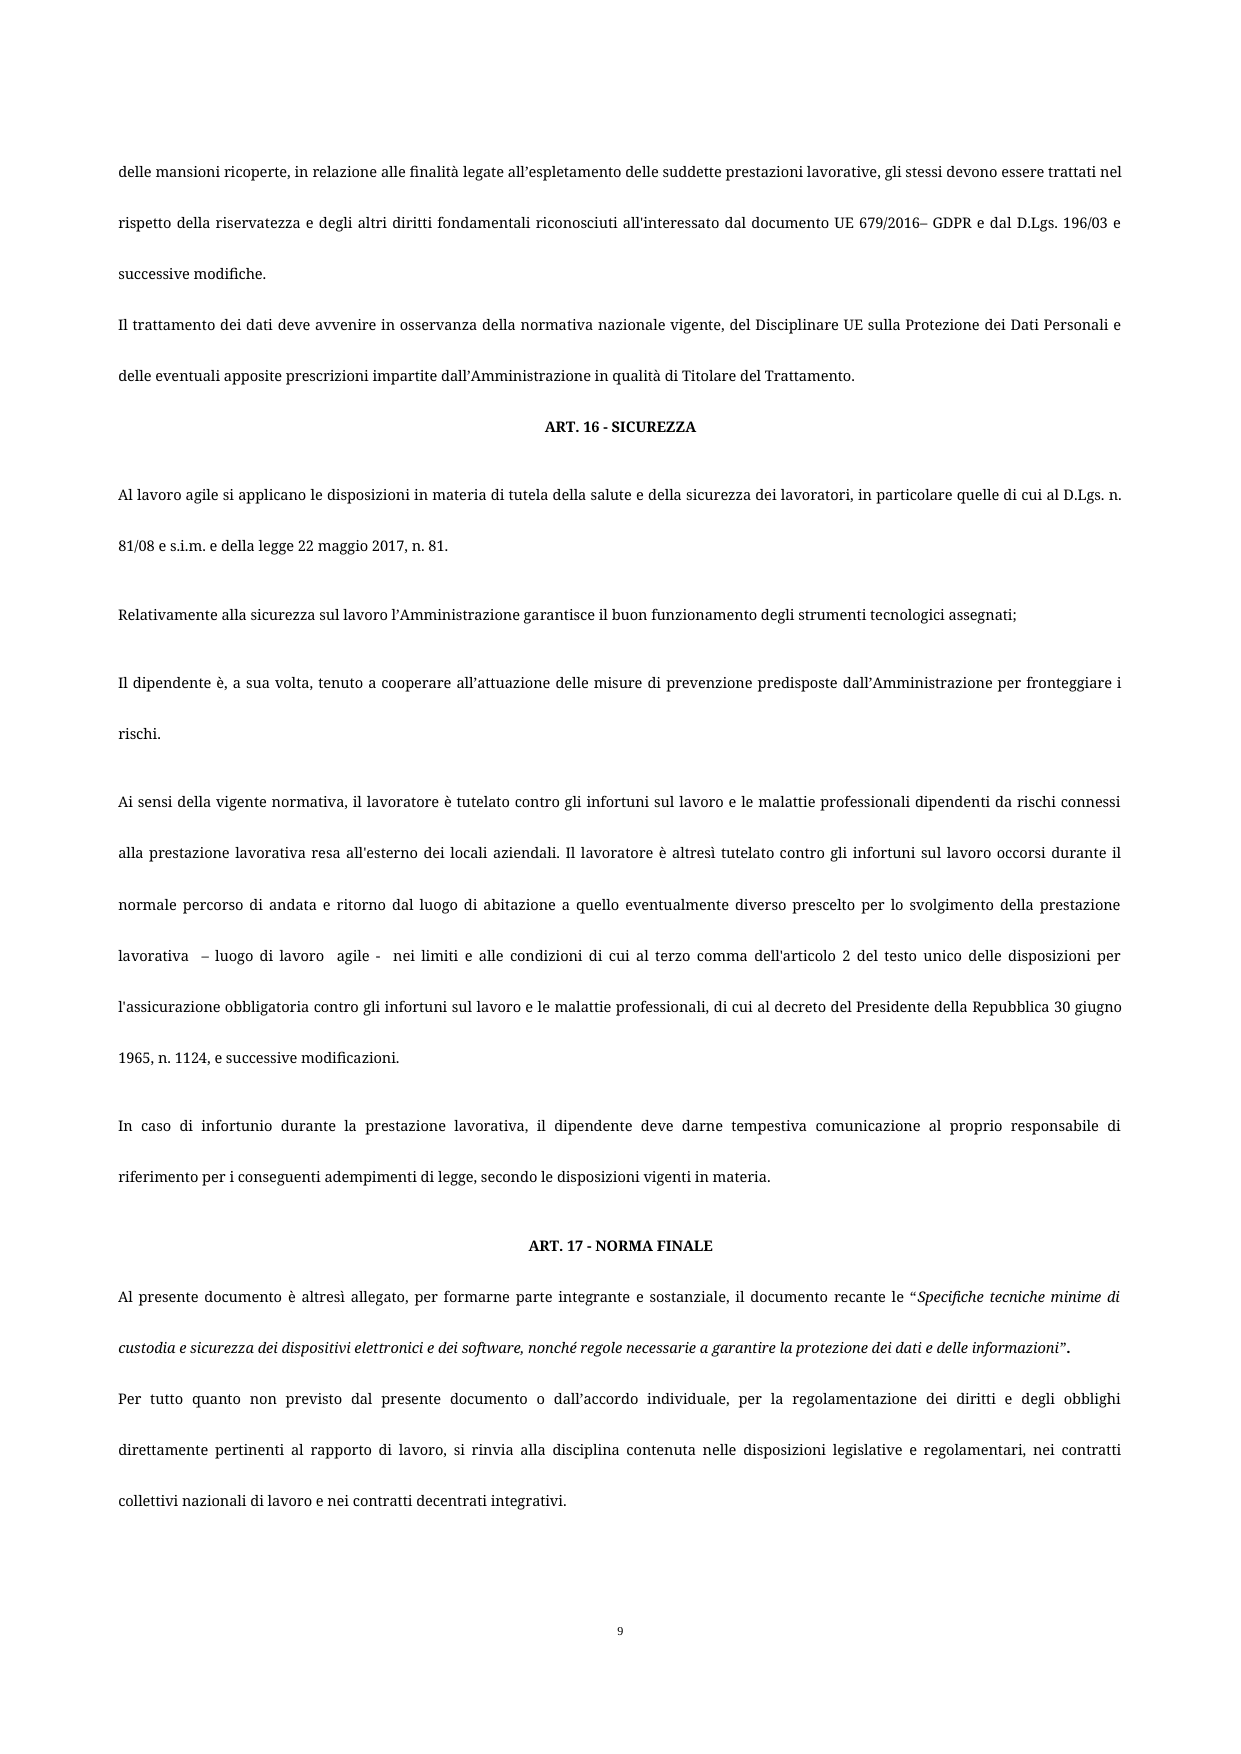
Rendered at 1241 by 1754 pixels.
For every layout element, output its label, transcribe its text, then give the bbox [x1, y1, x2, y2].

text Per tutto quanto non previsto dal presente documento o dall’accordo individuale, per la regolamentazione dei diritti e degli obblighi direttamente pertinenti al rapporto di lavoro, si rinvia alla disciplina contenuta nelle disposizioni legislative e regolamentari, nei contratti collettivi nazionali di lavoro e nei contratti decentrati integrativi. [118, 1375, 1123, 1511]
subtitle ART. 17 - NORMA FINALE [118, 1222, 1123, 1256]
subtitle ART. 16 - SICUREZZA [118, 403, 1123, 437]
text Relativamente alla sicurezza sul lavoro l’Amministrazione garantisce il buon funzionamento degli strumenti tecnologici assegnati; [118, 591, 1123, 624]
text Il dipendente è, a sua volta, tenuto a cooperare all’attuazione delle misure di prevenzione predisposte dall’Amministrazione per fronteggiare i rischi. [118, 659, 1123, 744]
text Ai sensi della vigente normativa, il lavoratore è tutelato contro gli infortuni sul lavoro e le malattie professionali dipendenti da rischi connessi alla prestazione lavorativa resa all'esterno dei locali aziendali. Il lavoratore è altresì tutelato contro gli infortuni sul lavoro occorsi durante il normale percorso di andata e ritorno dal luogo di abitazione a quello eventualmente diverso prescelto per lo svolgimento della prestazione lavorativa – luogo di lavoro agile - nei limiti e alle condizioni di cui al terzo comma dell'articolo 2 del testo unico delle disposizioni per l'assicurazione obbligatoria contro gli infortuni sul lavoro e le malattie professionali, di cui al decreto del Presidente della Repubblica 30 giugno 1965, n. 1124, e successive modificazioni. [118, 778, 1123, 1067]
text Al lavoro agile si applicano le disposizioni in materia di tutela della salute e della sicurezza dei lavoratori, in particolare quelle di cui al D.Lgs. n. 81/08 e s.i.m. e della legge 22 maggio 2017, n. 81. [118, 471, 1123, 556]
text Il trattamento dei dati deve avvenire in osservanza della normativa nazionale vigente, del Disciplinare UE sulla Protezione dei Dati Personali e delle eventuali apposite prescrizioni impartite dall’Amministrazione in qualità di Titolare del Trattamento. [118, 301, 1123, 386]
text In caso di infortunio durante la prestazione lavorativa, il dipendente deve darne tempestiva comunicazione al proprio responsabile di riferimento per i conseguenti adempimenti di legge, secondo le disposizioni vigenti in materia. [118, 1102, 1123, 1187]
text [118, 148, 1123, 284]
text Al presente documento è altresì allegato, per formarne parte integrante e sostanziale, il documento recante le “Specifiche tecniche minime di custodia e sicurezza dei dispositivi elettronici e dei software, nonché regole necessarie a garantire la protezione dei dati e delle informazioni”. [118, 1273, 1123, 1358]
